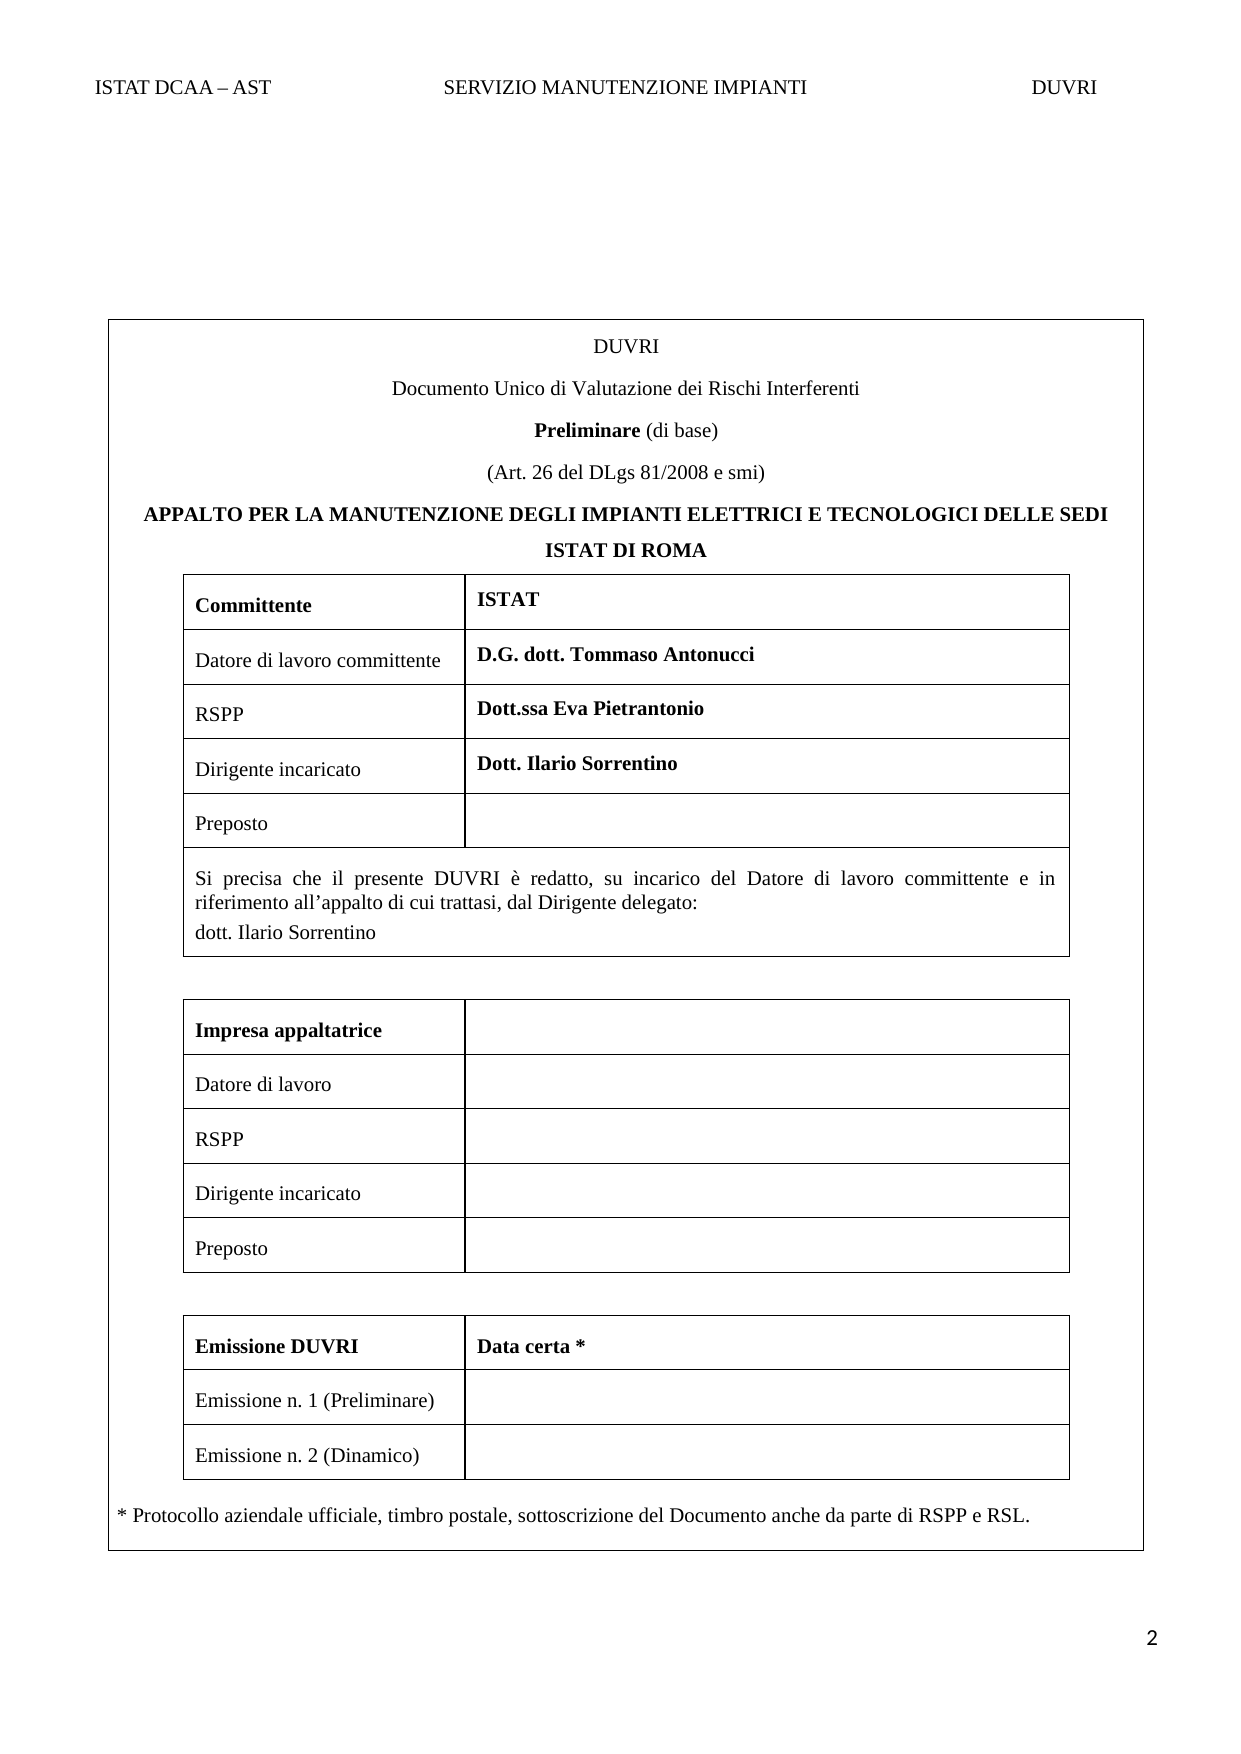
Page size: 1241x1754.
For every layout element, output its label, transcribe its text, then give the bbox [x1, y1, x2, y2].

table_header DUVRI Documento Unico di Valutazione dei Rischi Interferenti Preliminare (di base) (Art. 26 del DLgs 81/2008 e smi) APPALTO PER LA MANUTENZIONE DEGLI IMPIANTI ELETTRICI E TECNOLOGICI DELLE SEDI ISTAT DI ROMA * Protocollo aziendale ufficiale, timbro postale, sottoscrizione del Documento anche da parte di RSPP e RSL. [109, 320, 1143, 1550]
